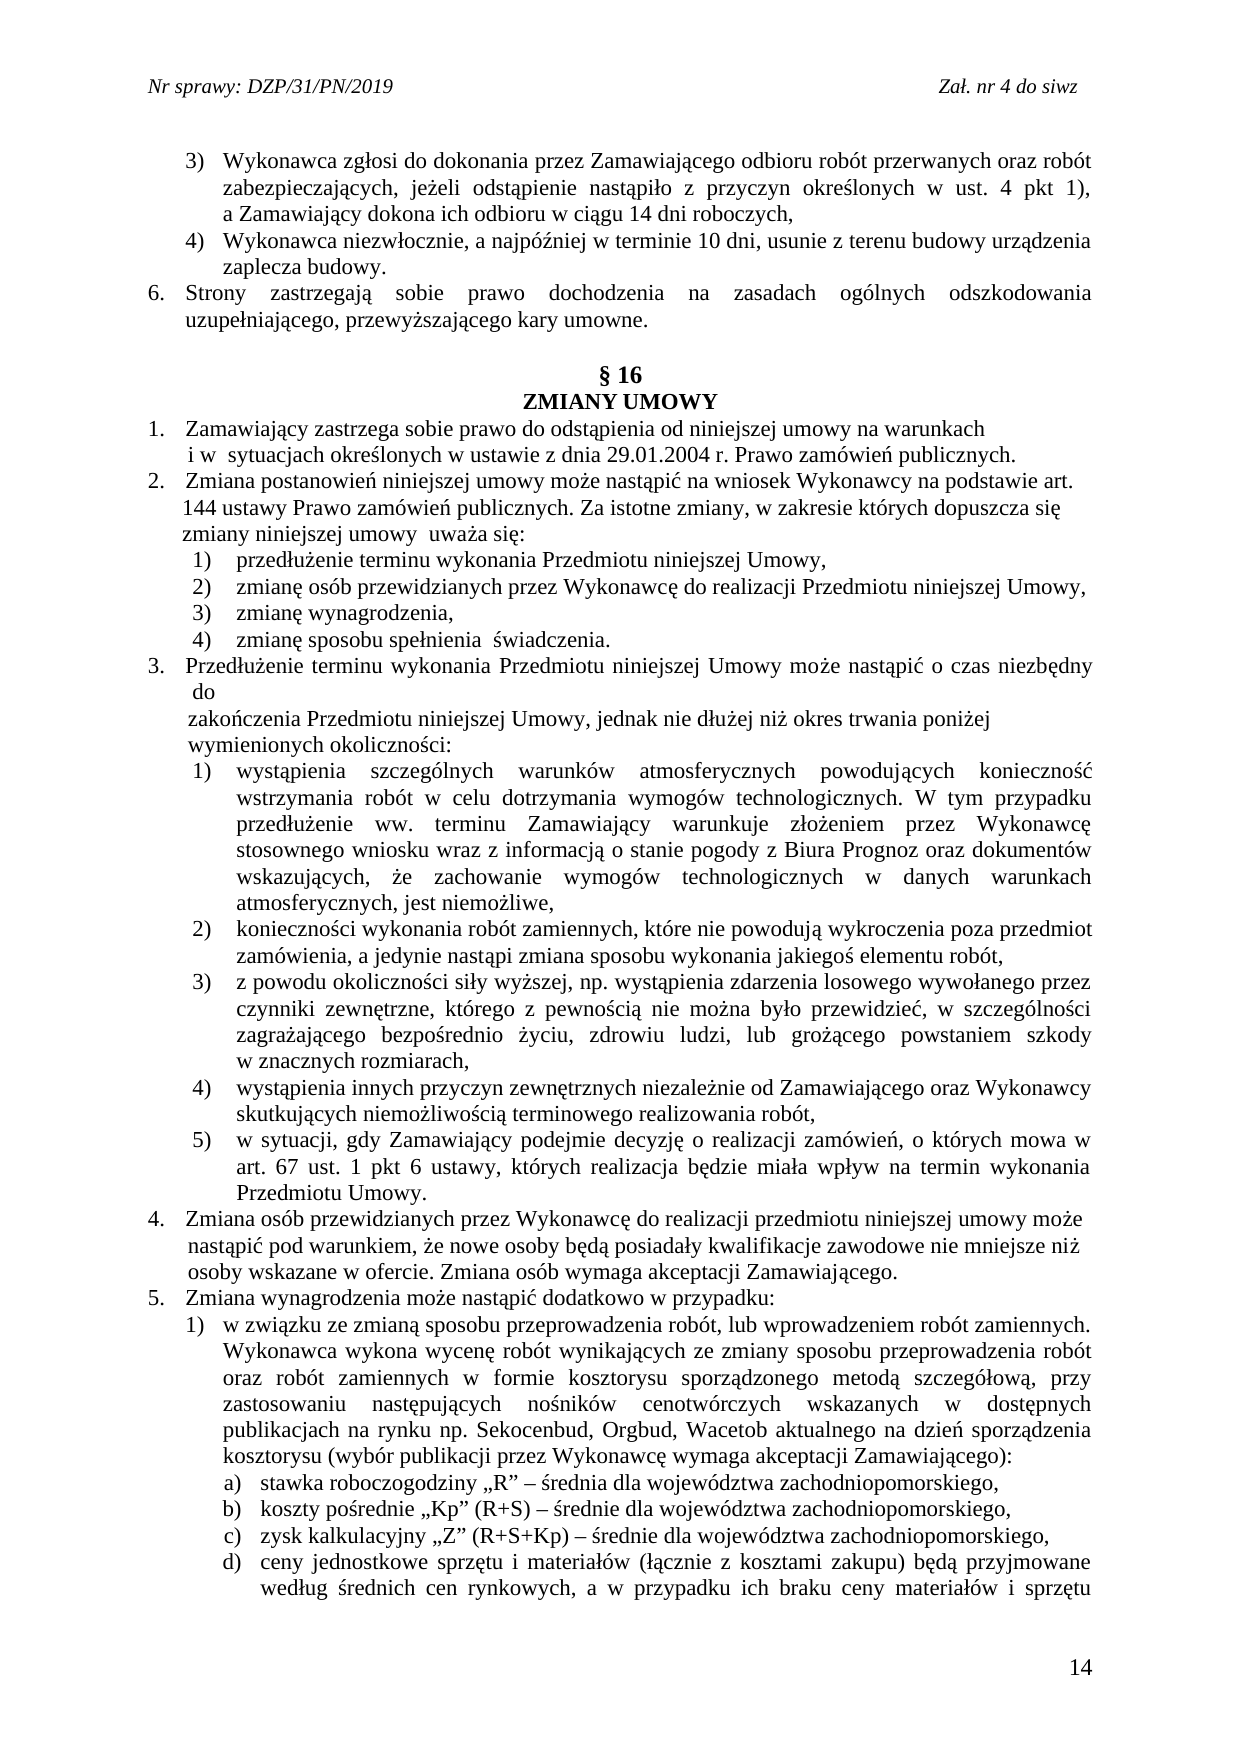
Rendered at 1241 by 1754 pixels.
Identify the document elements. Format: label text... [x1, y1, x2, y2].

list zysk kalkulacyjny „Z” (R+S+Kp) – średnie dla województwa zachodniopomorskiego, [241, 1522, 1093, 1548]
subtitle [241, 1548, 1093, 1601]
list koszty pośrednie „Kp” (R+S) – średnie dla województwa zachodniopomorskiego, [241, 1495, 1093, 1522]
list Przedłużenie terminu wykonania Przedmiotu niniejszej Umowy może nastąpić o czas niezbędny do [148, 652, 1093, 705]
text osoby wskazane w ofercie. Zmiana osób wymaga akceptacji Zamawiającego. [148, 1258, 1093, 1284]
text 144 ustawy Prawo zamówień publicznych. Za istotne zmiany, w zakresie których dopuszcza się [148, 494, 1093, 520]
list z powodu okoliczności siły wyższej, np. wystąpienia zdarzenia losowego wywołanego przez czynniki zewnętrzne, którego z pewnością nie można było przewidzieć, w szczególności zagrażającego bezpośrednio życiu, zdrowiu ludzi, lub grożącego powstaniem szkody w znacznych rozmiarach, [192, 968, 1093, 1074]
text nastąpić pod warunkiem, że nowe osoby będą posiadały kwalifikacje zawodowe nie mniejsze niż [148, 1232, 1093, 1258]
subtitle Wykonawca zgłosi do dokonania przez Zamawiającego odbioru robót przerwanych oraz robót zabezpieczających, jeżeli odstąpienie nastąpiło z przyczyn określonych w ust. 4 pkt 1), a Zamawiający dokona ich odbioru w ciągu 14 dni roboczych, [185, 148, 1093, 227]
list Zmiana postanowień niniejszej umowy może nastąpić na wniosek Wykonawcy na podstawie art. [148, 467, 1093, 494]
list zmianę wynagrodzenia, [192, 599, 1093, 626]
text zakończenia Przedmiotu niniejszej Umowy, jednak nie dłużej niż okres trwania poniżej [148, 705, 1093, 731]
text i w sytuacjach określonych w ustawie z dnia 29.01.2004 r. Prawo zamówień publicznych. [148, 441, 1093, 467]
list Zmiana osób przewidzianych przez Wykonawcę do realizacji przedmiotu niniejszej umowy może [148, 1205, 1093, 1232]
list w sytuacji, gdy Zamawiający podejmie decyzję o realizacji zamówień, o których mowa w art. 67 ust. 1 pkt 6 ustawy, których realizacja będzie miała wpływ na termin wykonania Przedmiotu Umowy. [192, 1126, 1093, 1205]
text wymienionych okoliczności: [148, 731, 1093, 757]
list Zmiana wynagrodzenia może nastąpić dodatkowo w przypadku: [148, 1284, 1093, 1311]
text zmiany niniejszej umowy uważa się: [148, 520, 1093, 547]
list wystąpienia innych przyczyn zewnętrznych niezależnie od Zamawiającego oraz Wykonawcy skutkujących niemożliwością terminowego realizowania robót, [192, 1074, 1093, 1126]
list Zamawiający zastrzega sobie prawo do odstąpienia od niniejszej umowy na warunkach [148, 415, 1093, 441]
subtitle ZMIANY UMOWY [148, 388, 1093, 415]
subtitle Strony zastrzegają sobie prawo dochodzenia na zasadach ogólnych odszkodowania uzupełniającego, przewyższającego kary umowne. [148, 279, 1093, 332]
list przedłużenie terminu wykonania Przedmiotu niniejszej Umowy, [192, 547, 1093, 573]
list zmianę sposobu spełnienia świadczenia. [192, 626, 1093, 652]
list wystąpienia szczególnych warunków atmosferycznych powodujących konieczność wstrzymania robót w celu dotrzymania wymogów technologicznych. W tym przypadku przedłużenie ww. terminu Zamawiający warunkuje złożeniem przez Wykonawcę stosownego wniosku wraz z informacją o stanie pogody z Biura Prognoz oraz dokumentów wskazujących, że zachowanie wymogów technologicznych w danych warunkach atmosferycznych, jest niemożliwe, [192, 757, 1093, 916]
subtitle stawka roboczogodziny „R” – średnia dla województwa zachodniopomorskiego, [241, 1469, 1093, 1495]
subtitle § 16 [148, 360, 1093, 388]
list zmianę osób przewidzianych przez Wykonawcę do realizacji Przedmiotu niniejszej Umowy, [192, 573, 1093, 599]
subtitle w związku ze zmianą sposobu przeprowadzenia robót, lub wprowadzeniem robót zamiennych. Wykonawca wykona wycenę robót wynikających ze zmiany sposobu przeprowadzenia robót oraz robót zamiennych w formie kosztorysu sporządzonego metodą szczegółową, przy zastosowaniu następujących nośników cenotwórczych wskazanych w dostępnych publikacjach na rynku np. Sekocenbud, Orgbud, Wacetob aktualnego na dzień sporządzenia kosztorysu (wybór publikacji przez Wykonawcę wymaga akceptacji Zamawiającego): [185, 1311, 1093, 1469]
list konieczności wykonania robót zamiennych, które nie powodują wykroczenia poza przedmiot zamówienia, a jedynie nastąpi zmiana sposobu wykonania jakiegoś elementu robót, [192, 916, 1093, 968]
subtitle Wykonawca niezwłocznie, a najpóźniej w terminie 10 dni, usunie z terenu budowy urządzenia zaplecza budowy. [185, 227, 1093, 279]
